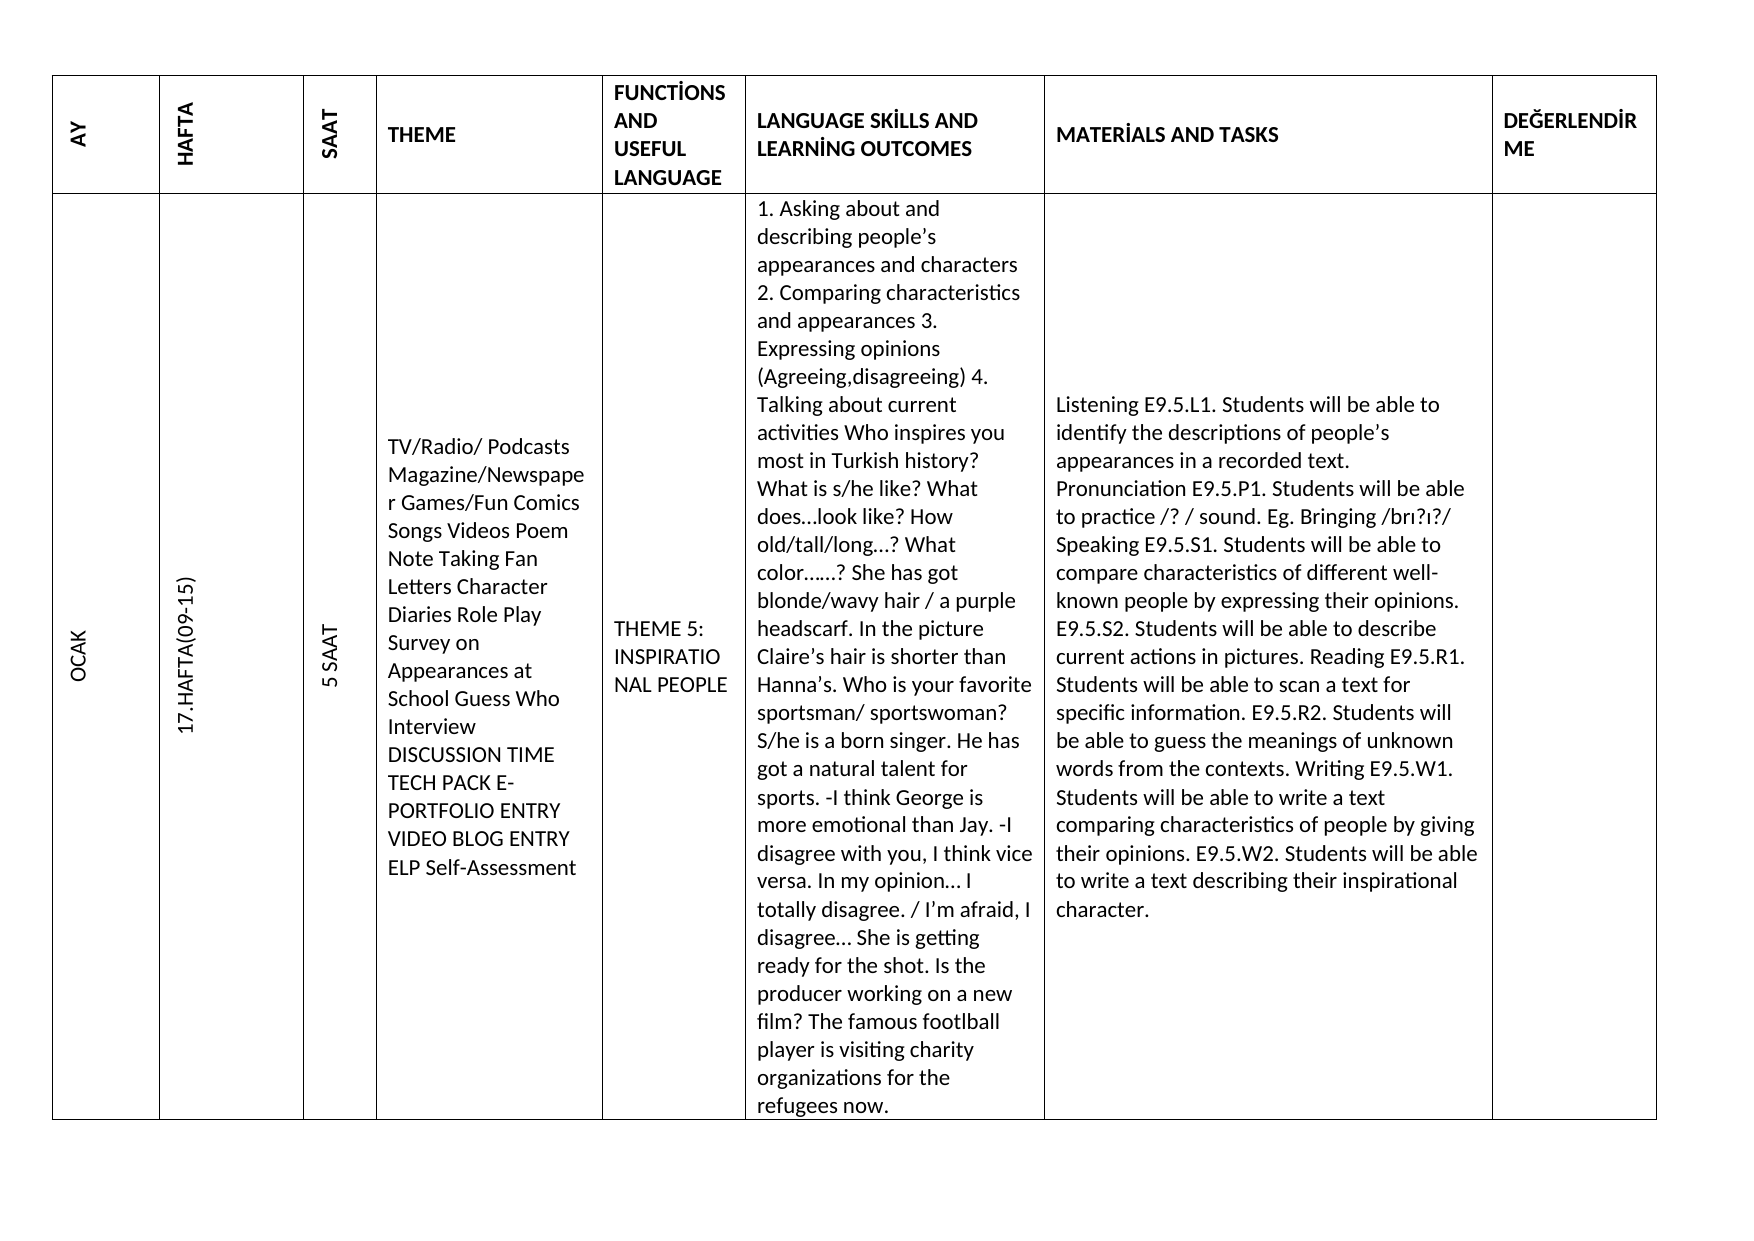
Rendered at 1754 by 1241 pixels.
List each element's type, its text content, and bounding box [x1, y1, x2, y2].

table_header HAFTA [160, 76, 303, 193]
table_cell THEME 5: INSPIRATIONAL PEOPLE [603, 194, 745, 1119]
table_header DEĞERLENDİRME [1493, 76, 1656, 193]
table_header AY [53, 76, 159, 193]
table_cell [1493, 194, 1656, 1119]
table_cell 5 SAAT [304, 194, 376, 1119]
table_header THEME [377, 76, 602, 193]
table_header FUNCTİONS AND USEFUL LANGUAGE [603, 76, 745, 193]
table_header SAAT [304, 76, 376, 193]
table_header MATERİALS AND TASKS [1045, 76, 1492, 193]
table_header LANGUAGE SKİLLS AND LEARNİNG OUTCOMES [746, 76, 1044, 193]
table_cell 17.HAFTA(09-15) [160, 194, 303, 1119]
table_cell OCAK [53, 194, 159, 1119]
